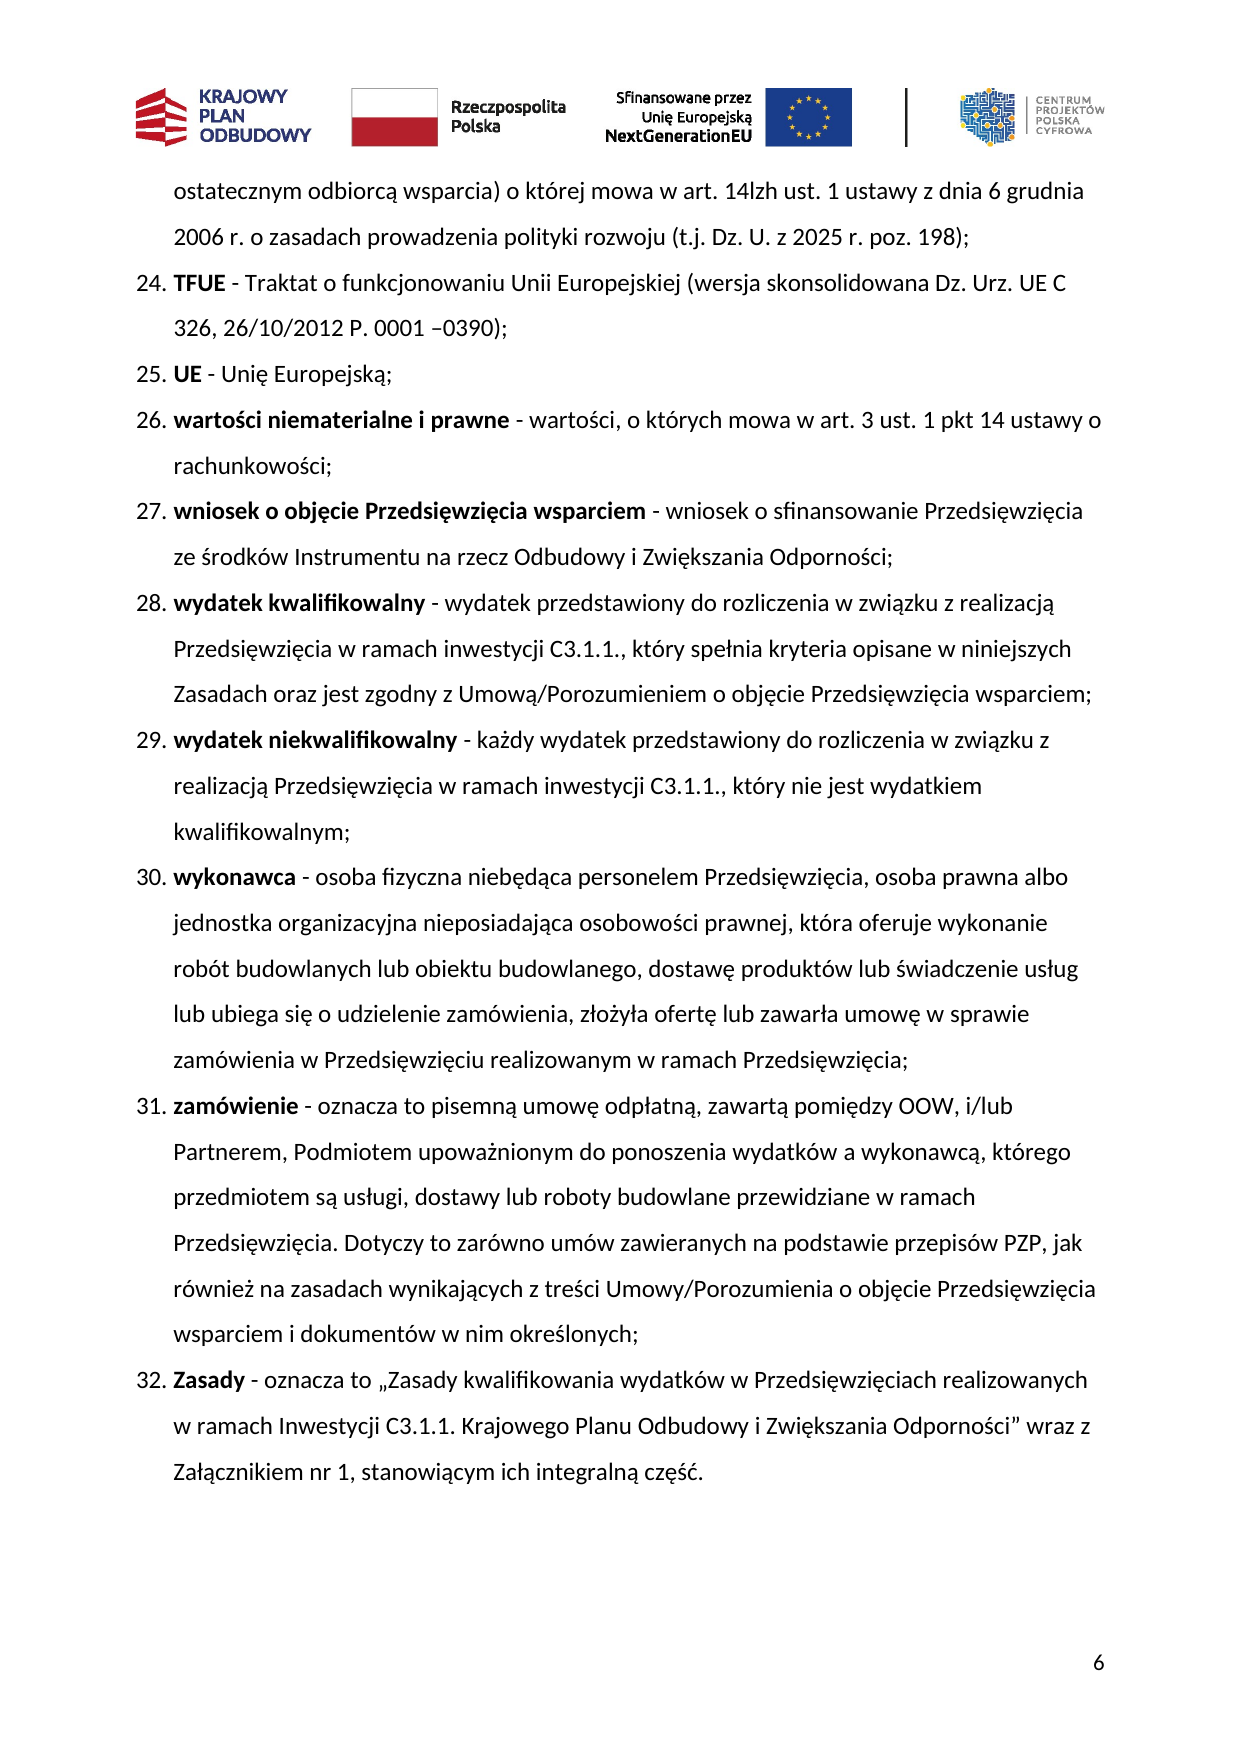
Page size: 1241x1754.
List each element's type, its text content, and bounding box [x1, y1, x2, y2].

picture [135, 88, 1105, 147]
list wydatek kwalifikowalny - wydatek przedstawiony do rozliczenia w związku z realizacją Przedsięwzięcia w ramach inwestycji C3.1.1., który spełnia kryteria opisane w niniejszych Zasadach oraz jest zgodny z Umową/Porozumieniem o objęcie Przedsięwzięcia wsparciem; [136, 587, 1104, 709]
list wykonawca - osoba fizyczna niebędąca personelem Przedsięwzięcia, osoba prawna albo jednostka organizacyjna nieposiadająca osobowości prawnej, która oferuje wykonanie robót budowlanych lub obiektu budowlanego, dostawę produktów lub świadczenie usług lub ubiega się o udzielenie zamówienia, złożyła ofertę lub zawarła umowę w sprawie zamówienia w Przedsięwzięciu realizowanym w ramach Przedsięwzięcia; [136, 861, 1104, 1075]
list Zasady - oznacza to „Zasady kwalifikowania wydatków w Przedsięwzięciach realizowanych w ramach Inwestycji C3.1.1. Krajowego Planu Odbudowy i Zwiększania Odporności” wraz z Załącznikiem nr 1, stanowiącym ich integralną część. [136, 1364, 1104, 1486]
list zamówienie - oznacza to pisemną umowę odpłatną, zawartą pomiędzy OOW, i/lub Partnerem, Podmiotem upoważnionym do ponoszenia wydatków a wykonawcą, którego przedmiotem są usługi, dostawy lub roboty budowlane przewidziane w ramach Przedsięwzięcia. Dotyczy to zarówno umów zawieranych na podstawie przepisów PZP, jak również na zasadach wynikających z treści Umowy/Porozumienia o objęcie Przedsięwzięcia wsparciem i dokumentów w nim określonych; [136, 1090, 1104, 1349]
list UE - Unię Europejską; [136, 358, 1104, 389]
list wydatek niekwalifikowalny - każdy wydatek przedstawiony do rozliczenia w związku z realizacją Przedsięwzięcia w ramach inwestycji C3.1.1., który nie jest wydatkiem kwalifikowalnym; [136, 724, 1104, 846]
list wniosek o objęcie Przedsięwzięcia wsparciem - wniosek o sfinansowanie Przedsięwzięcia ze środków Instrumentu na rzecz Odbudowy i Zwiększania Odporności; [136, 496, 1104, 572]
list TFUE - Traktat o funkcjonowaniu Unii Europejskiej (wersja skonsolidowana Dz. Urz. UE C 326, 26/10/2012 P. 0001 –0390); [136, 267, 1104, 343]
list wartości niematerialne i prawne - wartości, o których mowa w art. 3 ust. 1 pkt 14 ustawy o rachunkowości; [136, 404, 1104, 480]
